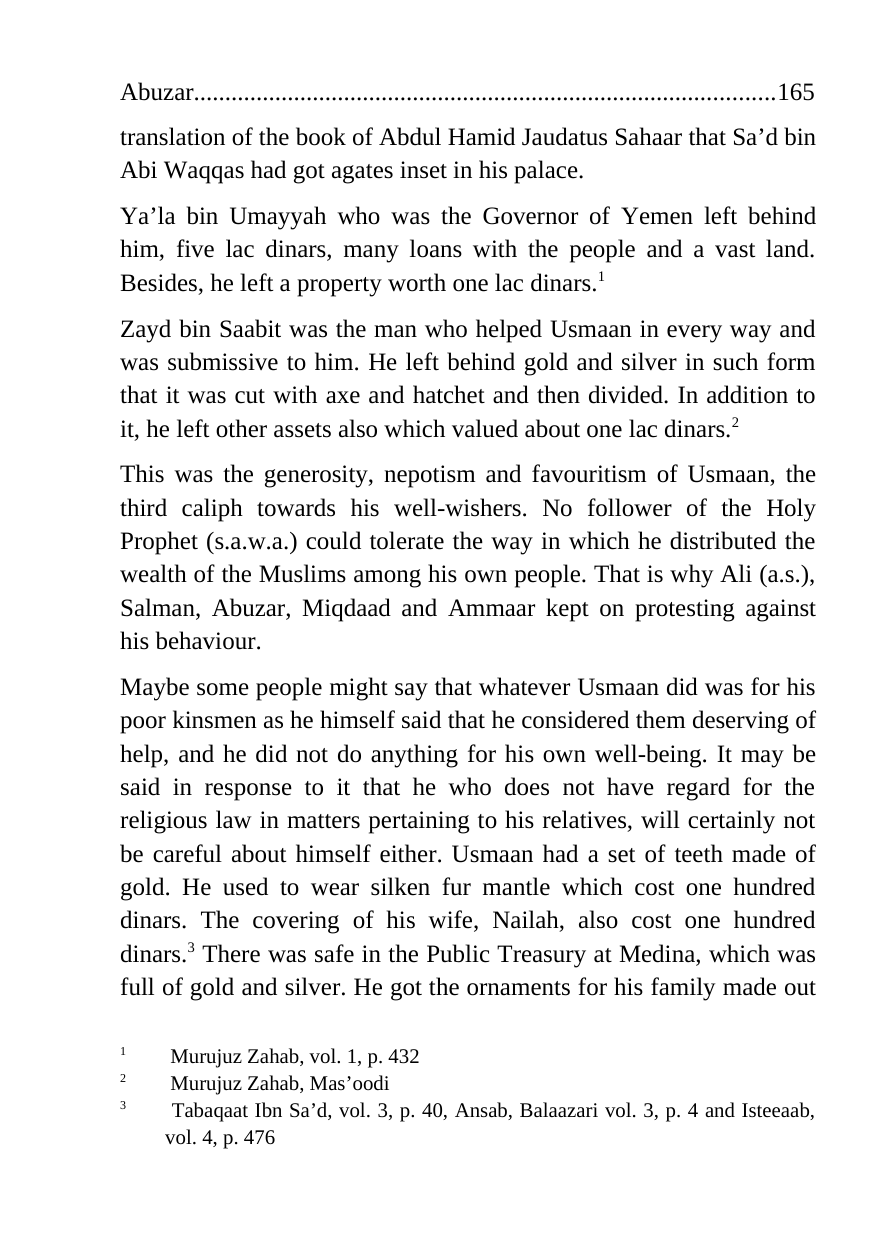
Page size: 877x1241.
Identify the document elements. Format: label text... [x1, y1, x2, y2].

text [120, 669, 817, 1002]
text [120, 119, 817, 185]
text Ya’la bin Umayyah who was the Governor of Yemen left behind him, five lac dinars, many loans with the people and a vast land. Besides, he left a property worth one lac dinars. [120, 198, 817, 298]
text Zayd bin Saabit was the man who helped Usmaan in every way and was submissive to him. He left behind gold and silver in such form that it was cut with axe and hatchet and then divided. In addition to it, he left other assets also which valued about one lac dinars. [120, 310, 817, 444]
text This was the generosity, nepotism and favouritism of Usmaan, the third caliph towards his well-wishers. No follower of the Holy Prophet (s.a.w.a.) could tolerate the way in which he distributed the wealth of the Muslims among his own people. That is why Ali (a.s.), Salman, Abuzar, Miqdaad and Ammaar kept on protesting against his behaviour. [120, 456, 817, 656]
